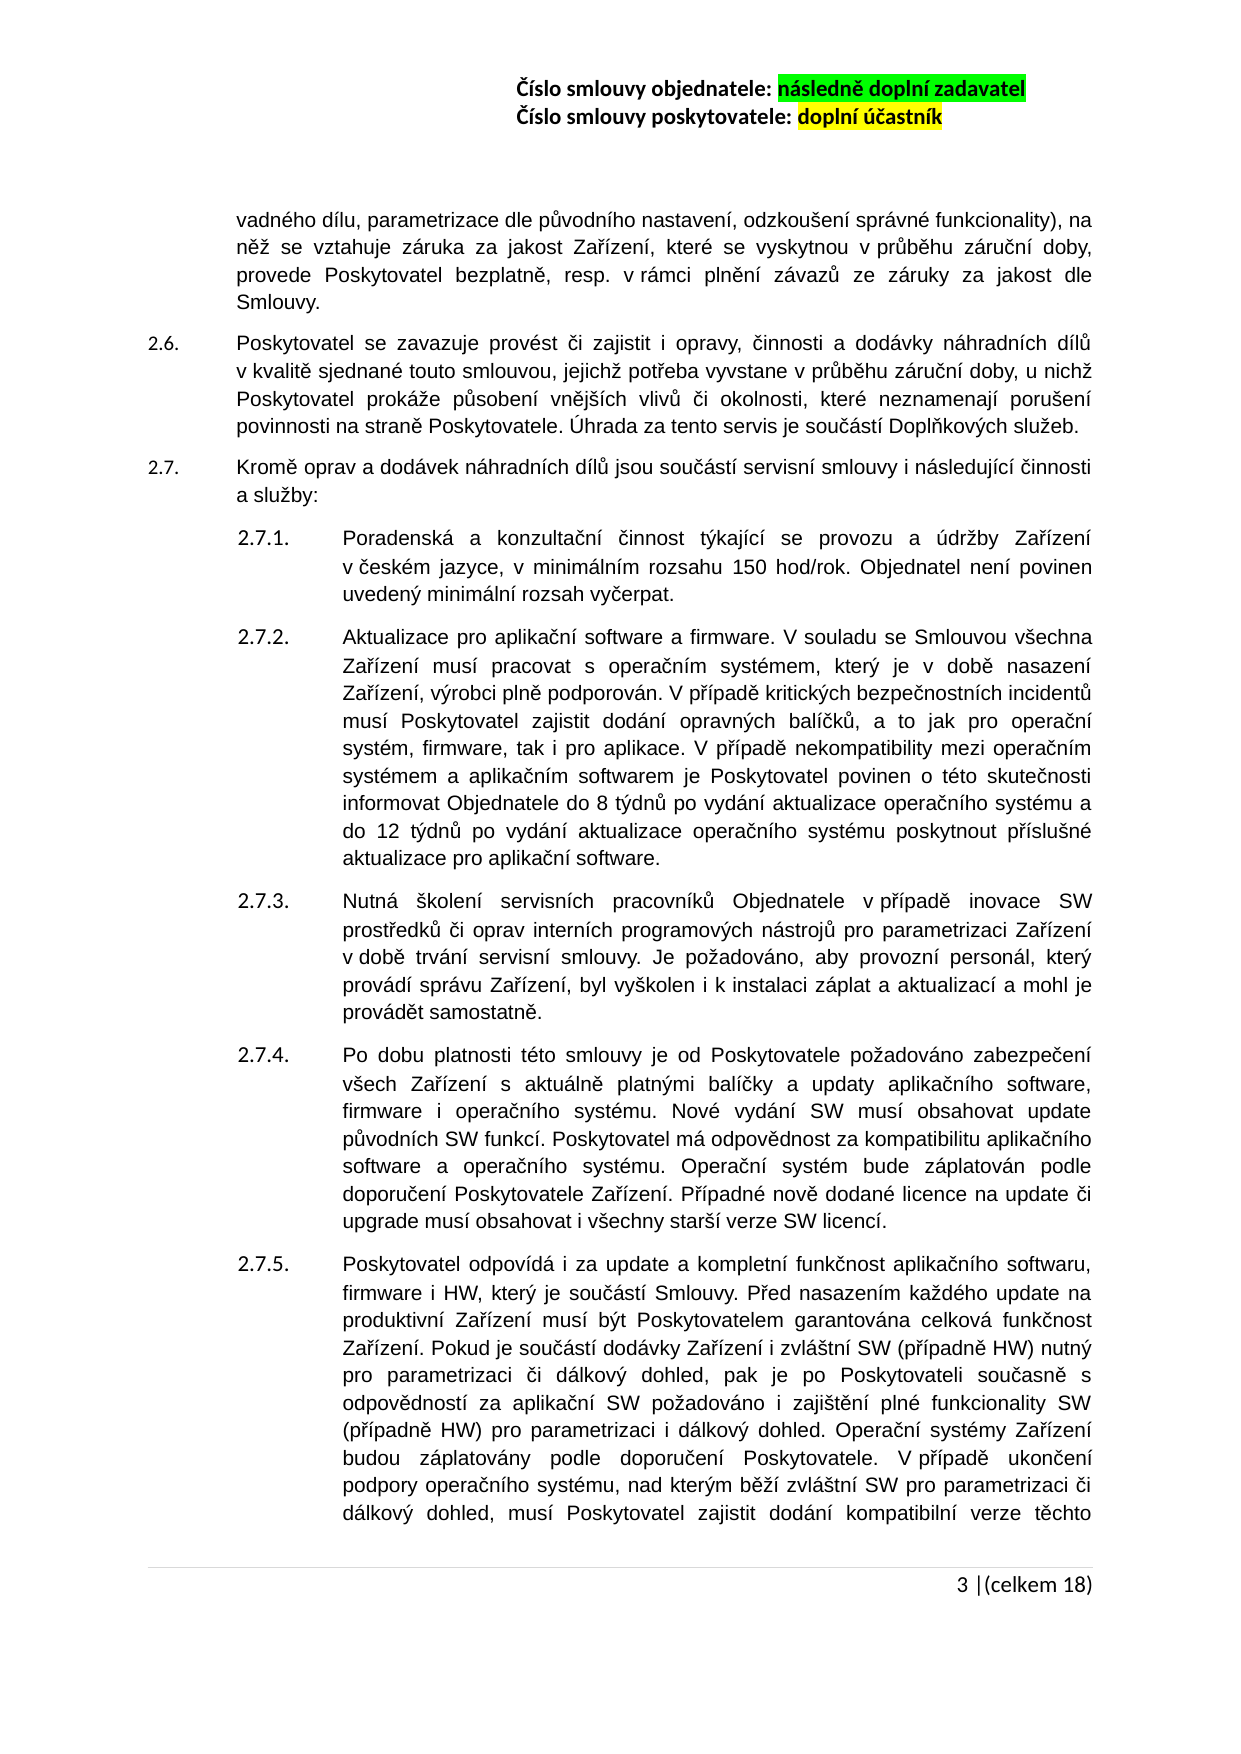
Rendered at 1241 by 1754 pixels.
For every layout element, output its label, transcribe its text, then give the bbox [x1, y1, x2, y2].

subtitle Poradenská a konzultační činnost týkající se provozu a údržby Zařízení v českém jazyce, v minimálním rozsahu 150 hod/rok. Objednatel není povinen uvedený minimální rozsah vyčerpat. [289, 523, 1093, 606]
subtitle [148, 207, 1093, 314]
subtitle Nutná školení servisních pracovníků Objednatele v případě inovace SW prostředků či oprav interních programových nástrojů pro parametrizaci Zařízení v době trvání servisní smlouvy. Je požadováno, aby provozní personál, který provádí správu Zařízení, byl vyškolen i k instalaci záplat a aktualizací a mohl je provádět samostatně. [289, 886, 1093, 1024]
subtitle Poskytovatel se zavazuje provést či zajistit i opravy, činnosti a dodávky náhradních dílů v kvalitě sjednané touto smlouvou, jejichž potřeba vyvstane v průběhu záruční doby, u nichž Poskytovatel prokáže působení vnějších vlivů či okolnosti, které neznamenají porušení povinnosti na straně Poskytovatele. Úhrada za tento servis je součástí Doplňkových služeb. [148, 330, 1093, 438]
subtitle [289, 1249, 1093, 1525]
subtitle Aktualizace pro aplikační software a firmware. V souladu se Smlouvou všechna Zařízení musí pracovat s operačním systémem, který je v době nasazení Zařízení, výrobci plně podporován. V případě kritických bezpečnostních incidentů musí Poskytovatel zajistit dodání opravných balíčků, a to jak pro operační systém, firmware, tak i pro aplikace. V případě nekompatibility mezi operačním systémem a aplikačním softwarem je Poskytovatel povinen o této skutečnosti informovat Objednatele do 8 týdnů po vydání aktualizace operačního systému a do 12 týdnů po vydání aktualizace operačního systému poskytnout příslušné aktualizace pro aplikační software. [289, 622, 1093, 870]
subtitle Po dobu platnosti této smlouvy je od Poskytovatele požadováno zabezpečení všech Zařízení s aktuálně platnými balíčky a updaty aplikačního software, firmware i operačního systému. Nové vydání SW musí obsahovat update původních SW funkcí. Poskytovatel má odpovědnost za kompatibilitu aplikačního software a operačního systému. Operační systém bude záplatován podle doporučení Poskytovatele Zařízení. Případné nově dodané licence na update či upgrade musí obsahovat i všechny starší verze SW licencí. [289, 1040, 1093, 1233]
subtitle Kromě oprav a dodávek náhradních dílů jsou součástí servisní smlouvy i následující činnosti a služby: [148, 454, 1093, 507]
